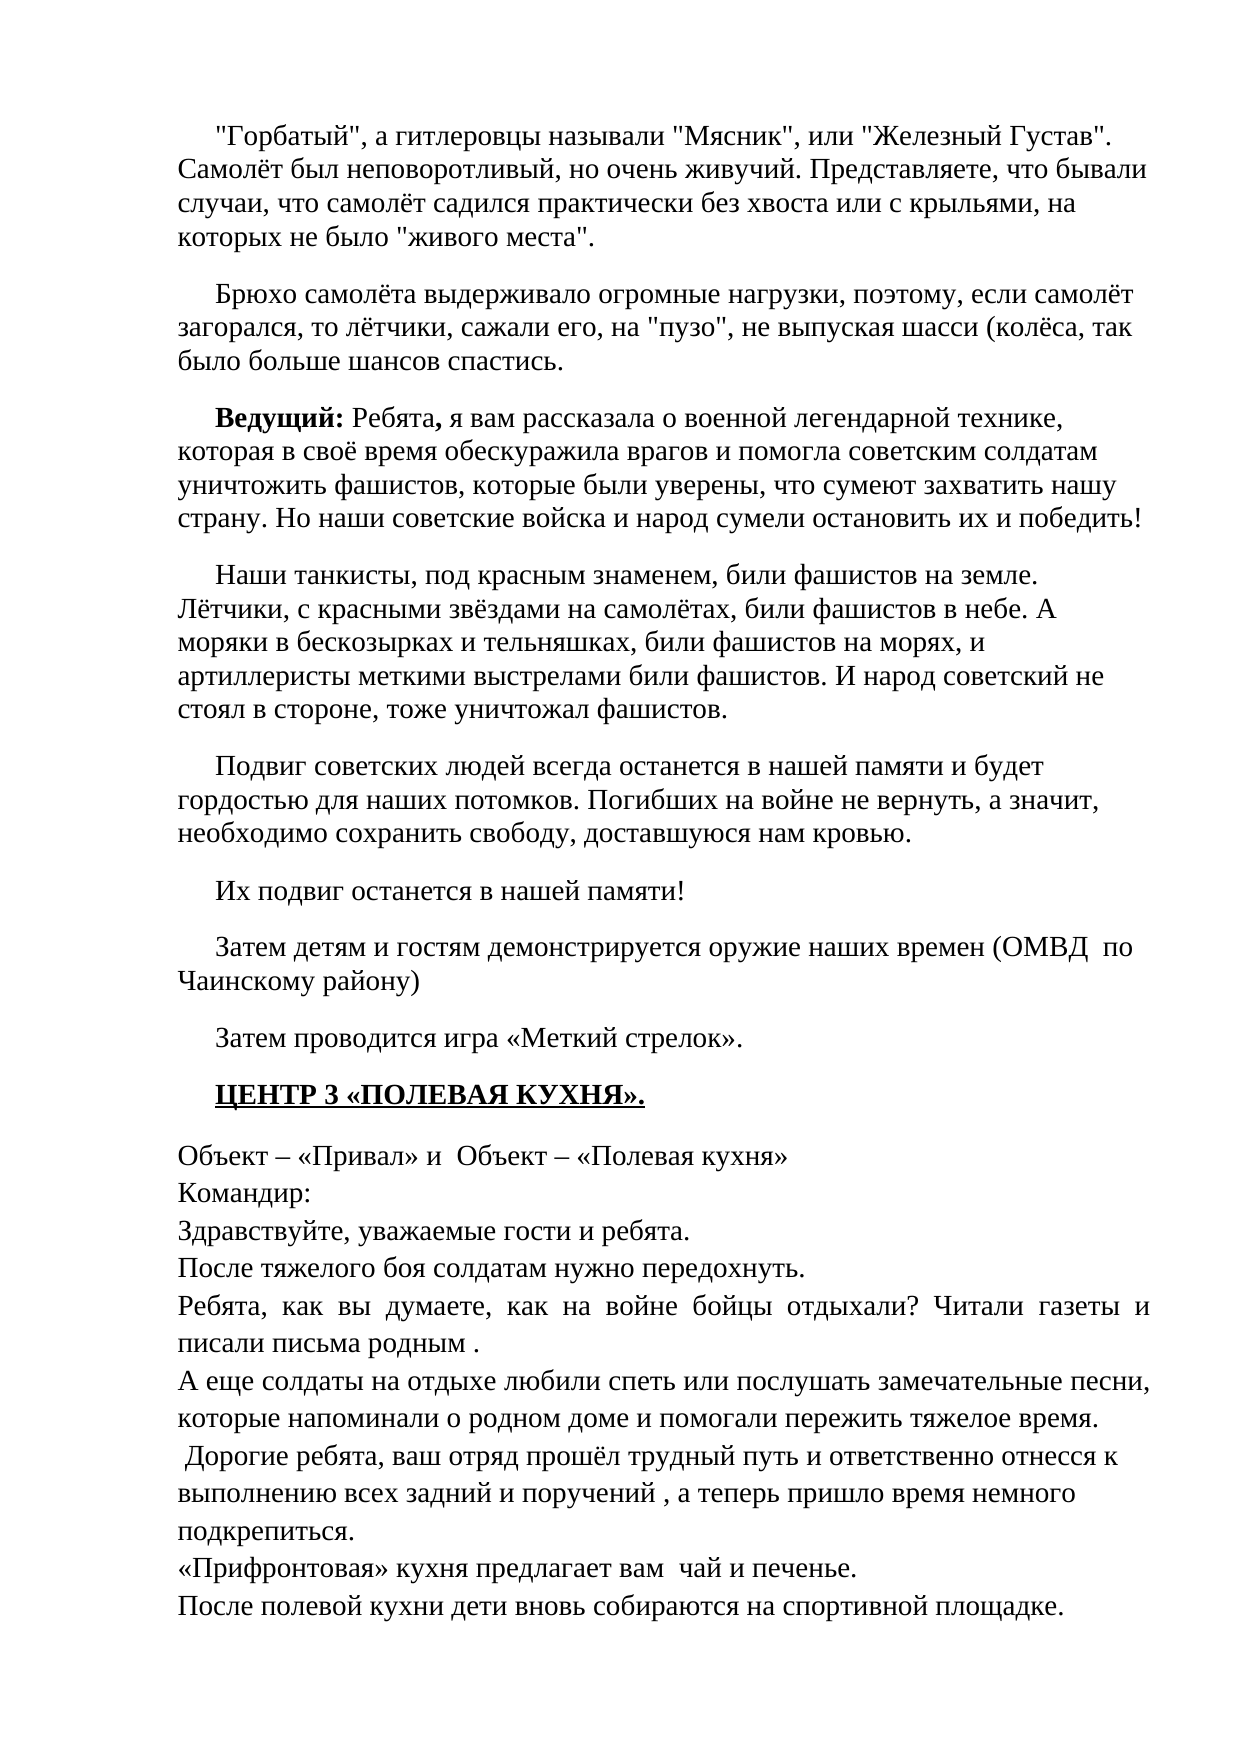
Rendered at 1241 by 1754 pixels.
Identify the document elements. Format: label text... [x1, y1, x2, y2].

text А еще солдаты на отдыхе любили спеть или послушать замечательные песни, которые напоминали о родном доме и помогали пережить тяжелое время. [177, 1359, 1152, 1434]
text Их подвиг останется в нашей памяти! [177, 873, 1152, 906]
text Дорогие ребята, ваш отряд прошёл трудный путь и ответственно отнесся к выполнению всех задний и поручений , а теперь пришло время немного подкрепиться. [177, 1434, 1152, 1547]
text ЦЕНТР 3 «ПОЛЕВАЯ КУХНЯ». [177, 1077, 1152, 1111]
text После полевой кухни дети вновь собираются на спортивной площадке. [177, 1584, 1152, 1622]
text Объект – «Привал» и Объект – «Полевая кухня» [177, 1134, 1152, 1172]
text Брюхо самолёта выдерживало огромные нагрузки, поэтому, если самолёт загорался, то лётчики, сажали его, на "пузо", не выпуская шасси (колёса, так было больше шансов спастись. [177, 276, 1152, 376]
text «Прифронтовая» кухня предлагает вам чай и печенье. [177, 1547, 1152, 1584]
text Здравствуйте, уважаемые гости и ребята. [177, 1209, 1152, 1247]
text Ведущий: Ребята, я вам рассказала о военной легендарной технике, которая в своё время обескуражила врагов и помогла советским солдатам уничтожить фашистов, которые были уверены, что сумеют захватить нашу страну. Но наши советские войска и народ сумели остановить их и победить! [177, 400, 1152, 534]
text Подвиг советских людей всегда останется в нашей памяти и будет гордостью для наших потомков. Погибших на войне не вернуть, а значит, необходимо сохранить свободу, доставшуюся нам кровью. [177, 748, 1152, 849]
text Наши танкисты, под красным знаменем, били фашистов на земле. Лётчики, с красными звёздами на самолётах, били фашистов в небе. А моряки в бескозырках и тельняшках, били фашистов на морях, и артиллеристы меткими выстрелами били фашистов. И народ советский не стоял в стороне, тоже уничтожал фашистов. [177, 557, 1152, 725]
text "Горбатый", а гитлеровцы называли "Мясник", или "Железный Густав". Самолёт был неповоротливый, но очень живучий. Представляете, что бывали случаи, что самолёт садился практически без хвоста или с крыльями, на которых не было "живого места". [177, 118, 1152, 252]
text Командир: [177, 1172, 1152, 1209]
text Ребята, как вы думаете, как на войне бойцы отдыхали? Читали газеты и писали письма родным . [177, 1284, 1152, 1359]
text Затем проводится игра «Меткий стрелок». [177, 1020, 1152, 1054]
text Затем детям и гостям демонстрируется оружие наших времен (ОМВД по Чаинскому району) [177, 929, 1152, 997]
text После тяжелого боя солдатам нужно передохнуть. [177, 1247, 1152, 1284]
